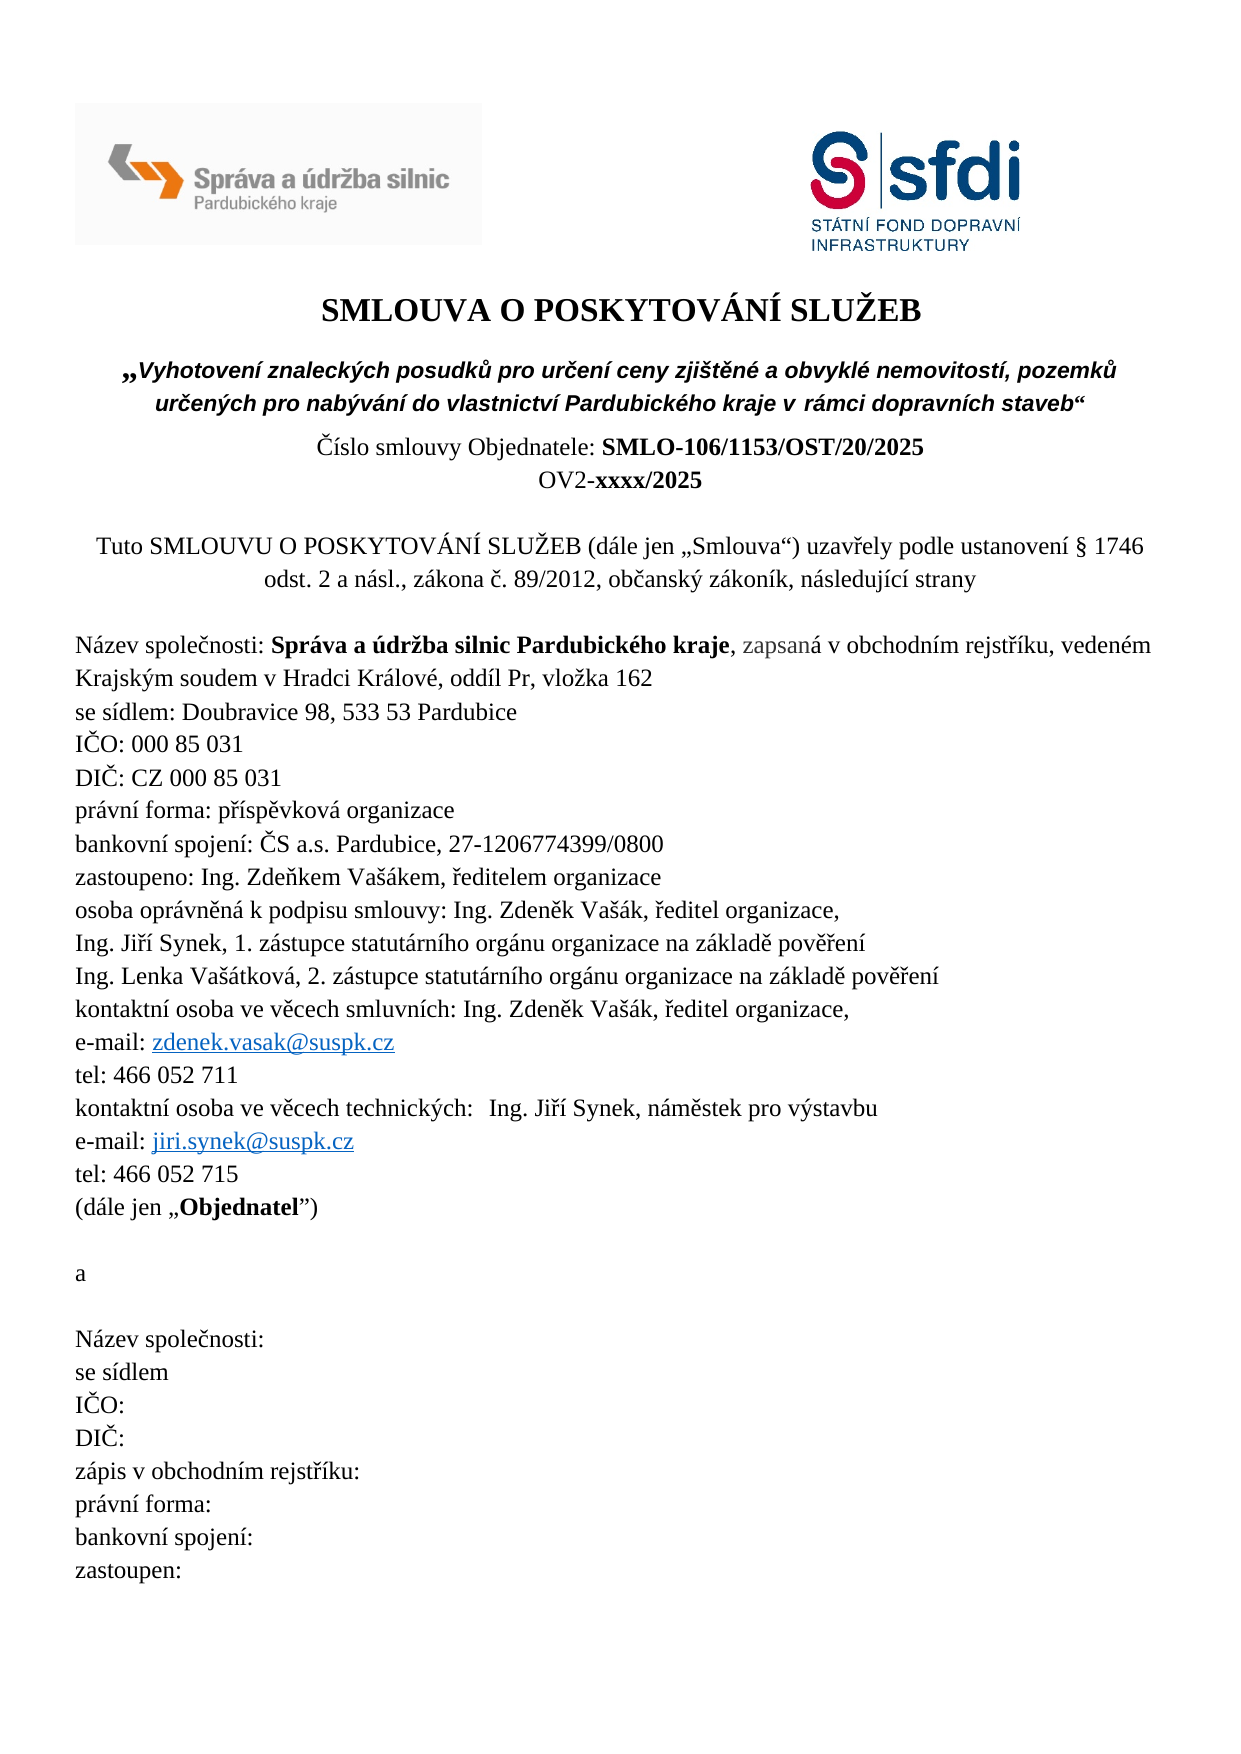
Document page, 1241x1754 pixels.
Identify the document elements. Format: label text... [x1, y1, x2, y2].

text Název společnosti: [75, 1324, 1165, 1353]
text právní forma: příspěvková organizace [75, 796, 1165, 824]
text kontaktní osoba ve věcech smluvních: Ing. Zdeněk Vašák, ředitel organizace, [75, 994, 1165, 1022]
text se sídlem: Doubravice 98, 533 53 Pardubice [75, 697, 1165, 725]
text IČO: [75, 1390, 1165, 1419]
text DIČ: [75, 1423, 1165, 1452]
text Tuto SMLOUVU O POSKYTOVÁNÍ SLUŽEB (dále jen „Smlouva“) uzavřely podle ustanovení § 1746 odst. 2 a násl., zákona č. 89/2012, občanský zákoník, následující strany [75, 531, 1165, 593]
picture [810, 130, 1021, 251]
text Ing. Jiří Synek, 1. zástupce statutárního orgánu organizace na základě pověření [75, 928, 1165, 956]
text právní forma: [75, 1489, 1165, 1518]
text OV2-xxxx/2025 [75, 465, 1165, 494]
text IČO: 000 85 031 [75, 729, 1165, 758]
text tel: 466 052 715 [75, 1159, 1165, 1188]
picture [75, 103, 482, 245]
text zastoupeno: Ing. Zdeňkem Vašákem, ředitelem organizace [75, 862, 1165, 890]
text se sídlem [75, 1357, 1165, 1386]
text „Vyhotovení znaleckých posudků pro určení ceny zjištěné a obvyklé nemovitostí, pozemků určených pro nabývání do vlastnictví Pardubického kraje v rámci dopravních staveb“ [75, 347, 1165, 416]
text e-mail: zdenek.vasak@suspk.cz [75, 1027, 1165, 1056]
text (dále jen „Objednatel”) [75, 1192, 1165, 1221]
text bankovní spojení: ČS a.s. Pardubice, 27-1206774399/0800 [75, 829, 1165, 857]
text bankovní spojení: [75, 1522, 1165, 1551]
text SMLOUVA O POSKYTOVÁNÍ SLUŽEB [75, 291, 1168, 329]
text osoba oprávněná k podpisu smlouvy: Ing. Zdeněk Vašák, ředitel organizace, [75, 895, 1165, 923]
text DIČ: CZ 000 85 031 [75, 763, 1165, 791]
text zápis v obchodním rejstříku: [75, 1456, 1165, 1485]
text Číslo smlouvy Objednatele: SMLO-106/1153/OST/20/2025 [75, 432, 1165, 461]
text zastoupen: [75, 1555, 1165, 1584]
text Název společnosti: Správa a údržba silnic Pardubického kraje, zapsaná v obchodním rejstříku, vedeném Krajským soudem v Hradci Králové, oddíl Pr, vložka 162 [75, 631, 1165, 692]
text Ing. Lenka Vašátková, 2. zástupce statutárního orgánu organizace na základě pověření [75, 961, 1165, 989]
text a [75, 1258, 1165, 1287]
text e-mail: jiri.synek@suspk.cz [75, 1126, 1165, 1154]
text tel: 466 052 711 [75, 1060, 1165, 1088]
text kontaktní osoba ve věcech technických: Ing. Jiří Synek, náměstek pro výstavbu [75, 1093, 1165, 1122]
